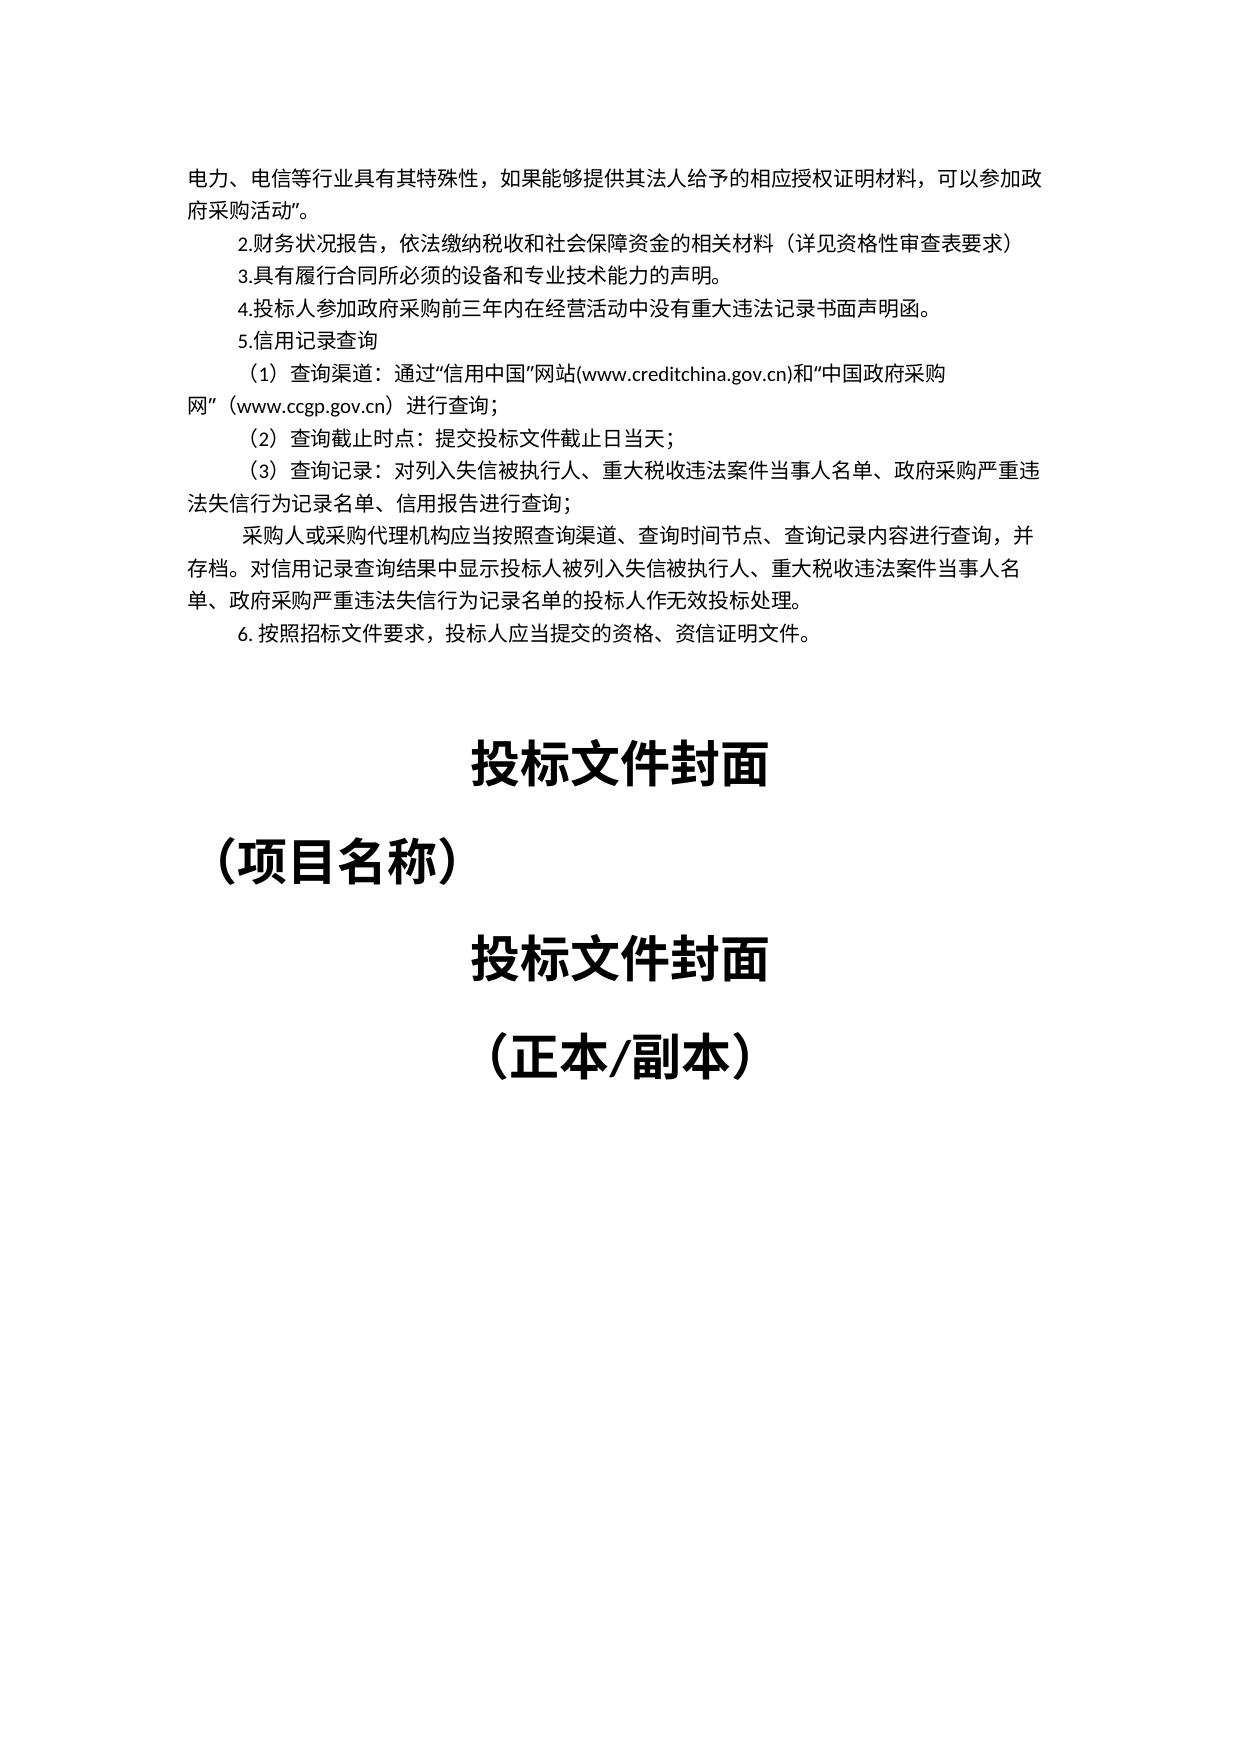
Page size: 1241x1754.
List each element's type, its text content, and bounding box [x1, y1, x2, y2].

text 采购人或采购代理机构应当按照查询渠道、查询时间节点、查询记录内容进行查询，并存档。对信用记录查询结果中显示投标人被列入失信被执行人、重大税收违法案件当事人名单、政府采购严重违法失信行为记录名单的投标人作无效投标处理。 [187, 519, 1053, 617]
text 3.具有履行合同所必须的设备和专业技术能力的声明。 [187, 259, 1053, 292]
text 5.信用记录查询 [187, 324, 1053, 357]
text （正本/副本） [187, 1007, 1053, 1104]
text 6. 按照招标文件要求，投标人应当提交的资格、资信证明文件。 [187, 617, 1053, 649]
text 4.投标人参加政府采购前三年内在经营活动中没有重大违法记录书面声明函。 [187, 292, 1053, 324]
text （1）查询渠道：通过“信用中国”网站(www.creditchina.gov.cn)和“中国政府采购网”（www.ccgp.gov.cn）进行查询； [187, 357, 1053, 422]
text （项目名称） [187, 812, 1053, 909]
text 2.财务状况报告，依法缴纳税收和社会保障资金的相关材料（详见资格性审查表要求） [187, 227, 1053, 259]
text 投标文件封面 [187, 909, 1053, 1007]
text （3）查询记录：对列入失信被执行人、重大税收违法案件当事人名单、政府采购严重违法失信行为记录名单、信用报告进行查询； [187, 454, 1053, 519]
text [187, 162, 1053, 227]
text （2）查询截止时点：提交投标文件截止日当天； [187, 422, 1053, 454]
text 投标文件封面 [187, 714, 1053, 812]
